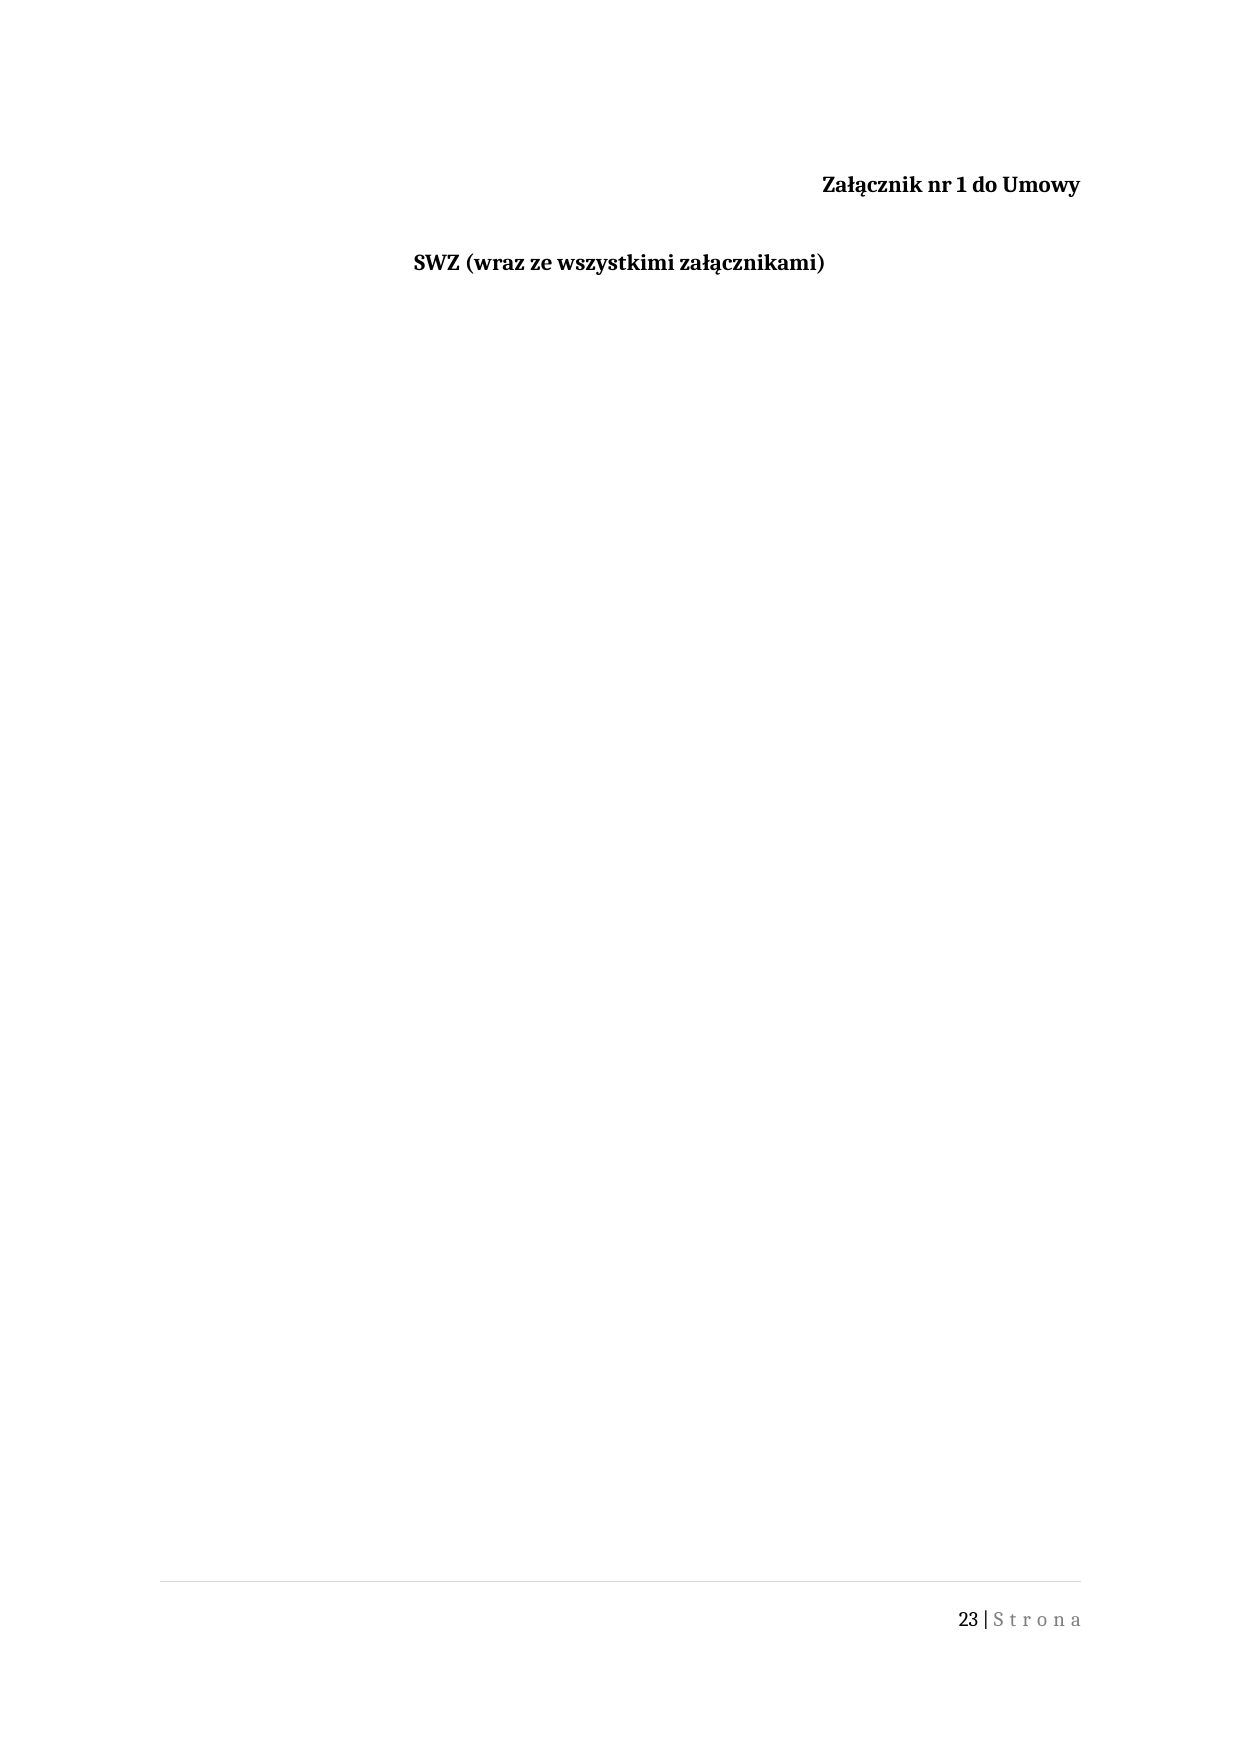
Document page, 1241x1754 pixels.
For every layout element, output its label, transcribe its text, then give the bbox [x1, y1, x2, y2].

text Załącznik nr 1 do Umowy [159, 172, 1081, 198]
text SWZ (wraz ze wszystkimi załącznikami) [159, 250, 1081, 276]
